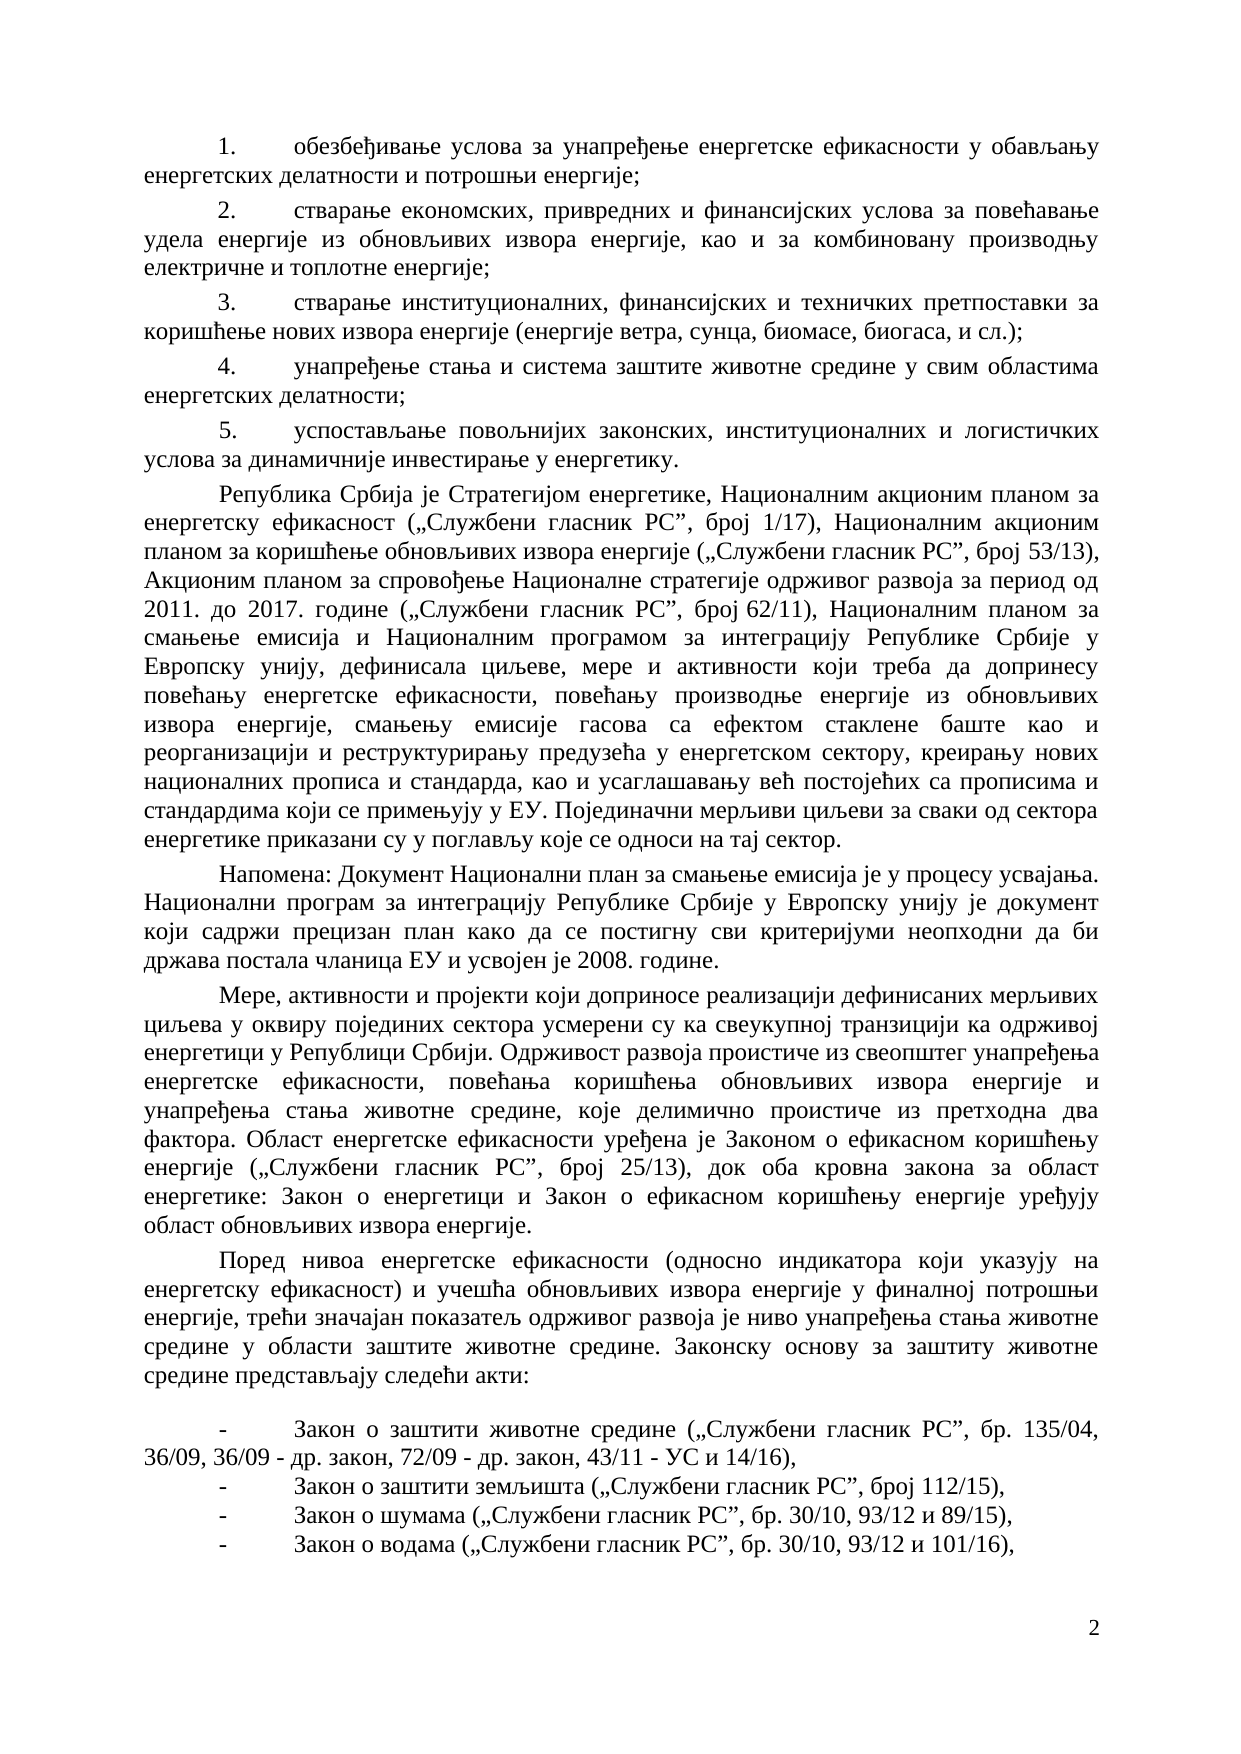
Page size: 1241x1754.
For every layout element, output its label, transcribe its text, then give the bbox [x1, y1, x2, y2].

list обезбеђивање услова за унапређење енергетске ефикасности у обављању енергетских делатности и потрошњи енергије; [143, 131, 1099, 189]
list Закон о шумама („Службени гласник РС”, бр. 30/10, 93/12 и 89/15), [143, 1500, 1099, 1529]
text Република Србија је Стратегијом енергетике, Националним акционим планом за енергетску ефикасност („Службени гласник РС”, брoj 1/17), Националним акционим планом за коришћење обновљивих извора енергије („Службени гласник РС”, број 53/13), Акционим планом за спровођење Националне стратегије одрживог развоја за период од 2011. до 2017. године („Службени гласник РС”, број 62/11), Националним планом за смањење емисија и Националним програмом за интеграцију Републике Србије у Европску унију, дефинисала циљеве, мере и активности који треба да допринесу повећању енергетске ефикасности, повећању производње енергије из обновљивих извора енергије, смањењу емисије гасова са ефектом стаклене баште као и реорганизацији и реструктурирању предузећа у енергетском сектору, креирању нових националних прописа и стандарда, као и усаглашавању већ постојећих са прописима и стандардима који се примењују у ЕУ. Појединачни мерљиви циљеви за сваки од сектора енергетике приказани су у поглављу које се односи на тај сектор. [143, 479, 1099, 852]
list стварање институционалних, финансијских и техничких претпоставки за коришћење нових извора енергије (енергије ветра, сунца, биомасе, биогаса, и сл.); [143, 287, 1099, 345]
list унапређење стања и система заштите животне средине у свим областима енергетских делатности; [143, 351, 1099, 409]
text Поред нивоа енергетске ефикасности (односно индикатора који указују на енергетску ефикасност) и учешћа обновљивих извора енергије у финалној потрошњи енергије, трећи значајан показатељ одрживог развоја је ниво унапређења стања животне средине у области заштите животне средине. Законску основу за заштиту животне средине представљају следећи акти: [143, 1245, 1099, 1389]
list успостављање повољнијих законских, институционалних и логистичких услова за динамичније инвестирање у енергетику. [143, 415, 1099, 472]
text Мере, активности и пројекти који доприносе реализацији дефинисаних мерљивих циљева у оквиру појединих сектора усмерени су ка свеукупној транзицији ка одрживој енергетици у Републици Србији. Одрживост развоја проистиче из свеопштег унапређења енергетске ефикасности, повећања коришћења обновљивих извора енергије и унапређења стања животне средине, које делимично проистиче из претходна два фактора. Област енергетске ефикасности уређена је Законом о ефикасном коришћењу енергије („Службени гласник РС”, број 25/13), док оба кровна закона за област енергетике: Закон о енергетици и Закон о ефикасном коришћењу енергије уређују област обновљивих извора енергије. [143, 980, 1099, 1239]
list стварање економских, привредних и финансијских услова за повећавање удела енергије из обновљивих извора енергије, као и за комбиновану производњу електричне и топлотне енергије; [143, 195, 1099, 281]
list Закон о водама („Службени гласник РС”, бр. 30/10, 93/12 и 101/16), [143, 1529, 1099, 1557]
text Напомена: Документ Национални план за смањење емисија је у процесу усвајања. Национални програм за интеграцију Републике Србије у Европску унију је документ који садржи прецизан план како да се постигну сви критеријуми неопходни да би држава постала чланица ЕУ и усвојен је 2008. године. [143, 859, 1099, 974]
list Закон о заштити земљишта („Службени гласник РС”, број 112/15), [143, 1471, 1099, 1500]
list Закон о заштити животне средине („Службени гласник РС”, бр. 135/04, 36/09, 36/09 - др. закон, 72/09 - др. закон, 43/11 - УС и 14/16), [143, 1414, 1099, 1471]
